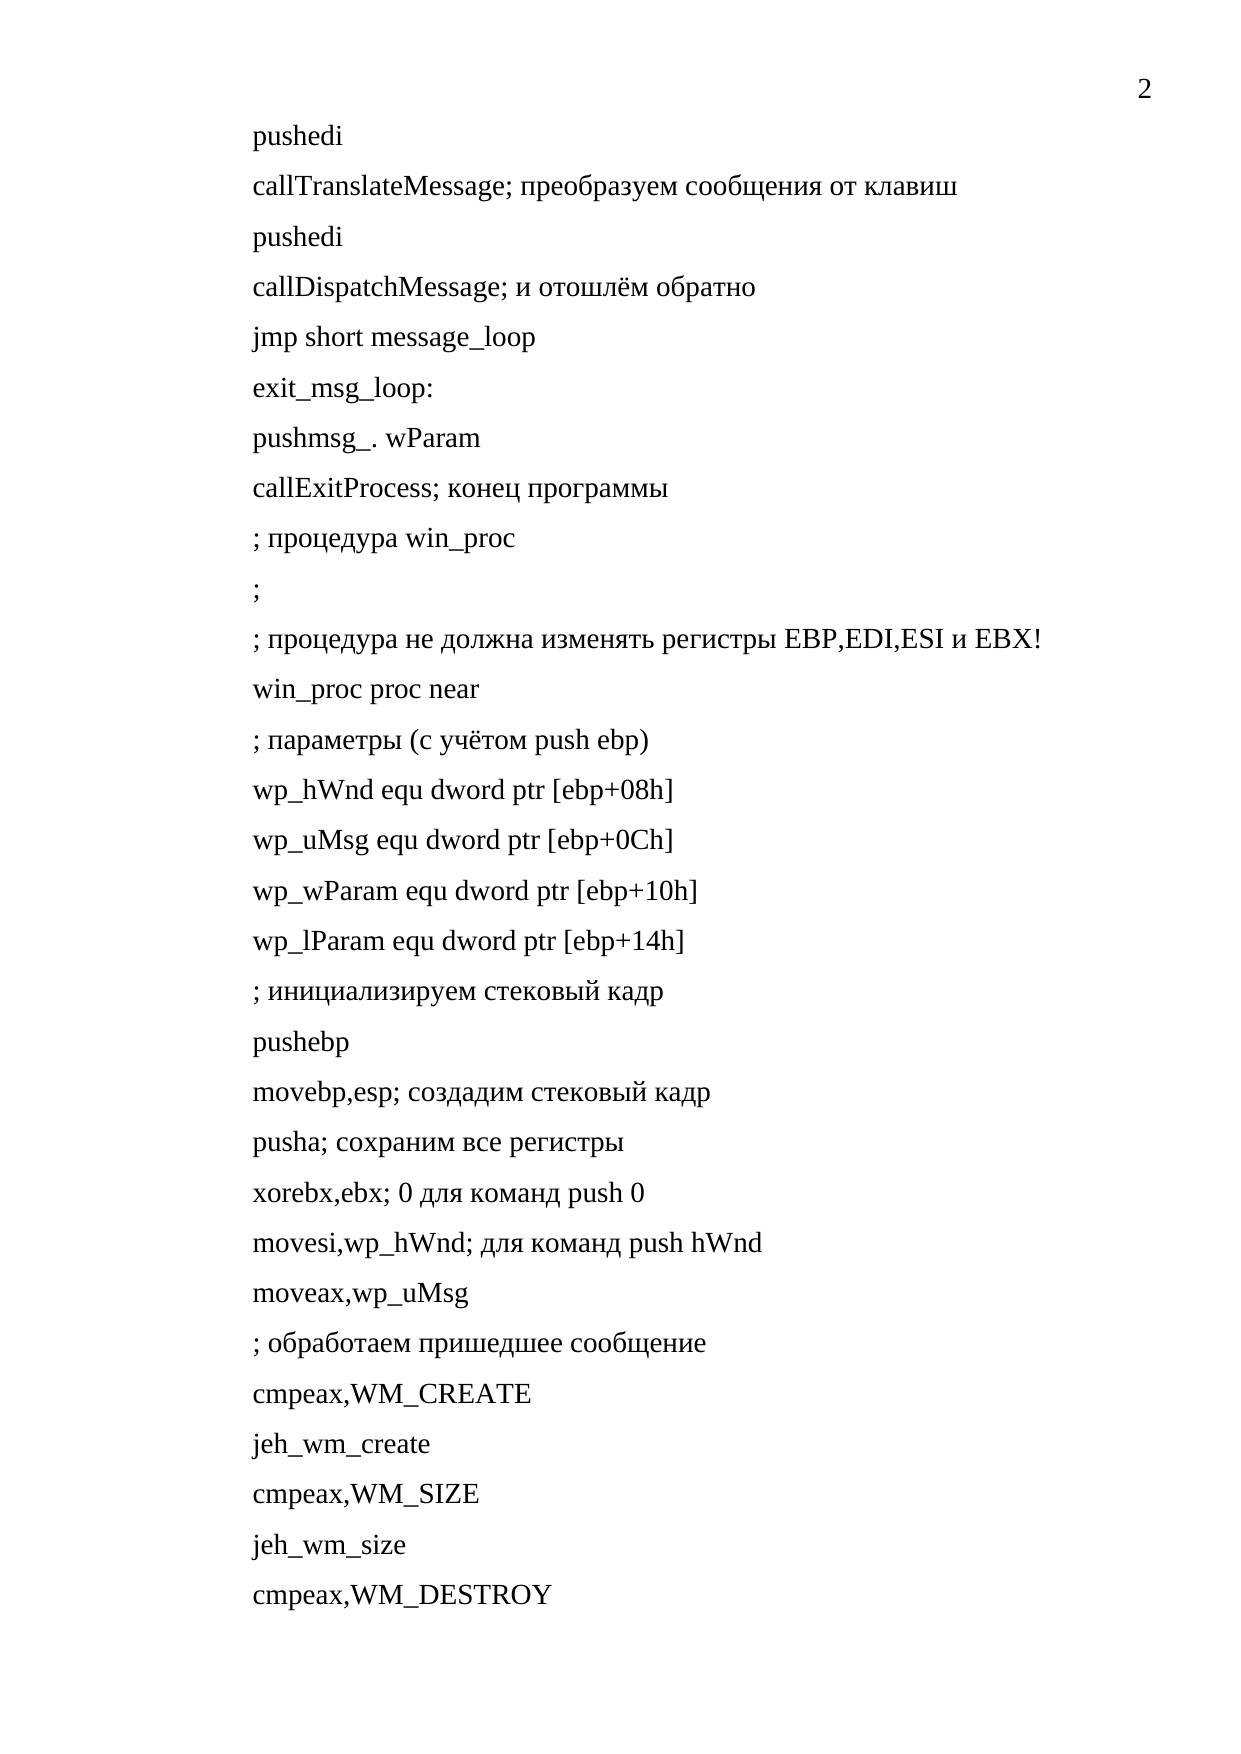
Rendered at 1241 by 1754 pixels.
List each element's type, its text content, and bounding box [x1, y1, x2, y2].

text exit_msg_loop: [177, 370, 1152, 403]
text callDispatchMessage; и отошлём обратно [177, 269, 1152, 303]
text wp_hWnd equ dword ptr [ebp+08h] [177, 772, 1152, 806]
text pushedi [177, 118, 1152, 152]
text ; обработаем пришедшее сообщение [177, 1326, 1152, 1359]
text moveax,wp_uMsg [177, 1275, 1152, 1309]
text ; процедура не должна изменять регистры EBP,EDI,ESI и EBX! [177, 621, 1152, 655]
text xorebx,ebx; 0 для команд push 0 [177, 1175, 1152, 1208]
text callExitProcess; конец программы [177, 470, 1152, 504]
text movebp,esp; создадим стековый кадр [177, 1074, 1152, 1108]
text pusha; сохраним все регистры [177, 1124, 1152, 1158]
text cmpeax,WM_CREATE [177, 1376, 1152, 1409]
text jeh_wm_create [177, 1426, 1152, 1460]
text ; процедура win_proc [177, 521, 1152, 554]
text ; [177, 571, 1152, 604]
text cmpeax,WM_DESTROY [177, 1577, 1152, 1611]
text pushedi [177, 219, 1152, 252]
text cmpeax,WM_SIZE [177, 1477, 1152, 1510]
text ; параметры (с учётом push ebp) [177, 722, 1152, 755]
text wp_wParam equ dword ptr [ebp+10h] [177, 873, 1152, 906]
text jeh_wm_size [177, 1527, 1152, 1560]
text win_proc proc near [177, 672, 1152, 705]
text ; инициализируем стековый кадр [177, 973, 1152, 1007]
text wp_uMsg equ dword ptr [ebp+0Ch] [177, 822, 1152, 856]
text wp_lParam equ dword ptr [ebp+14h] [177, 923, 1152, 957]
text pushebp [177, 1024, 1152, 1057]
text movesi,wp_hWnd; для команд push hWnd [177, 1225, 1152, 1258]
text jmp short message_loop [177, 319, 1152, 353]
text callTranslateMessage; преобразуем сообщения от клавиш [177, 168, 1152, 202]
text pushmsg_. wParam [177, 420, 1152, 453]
